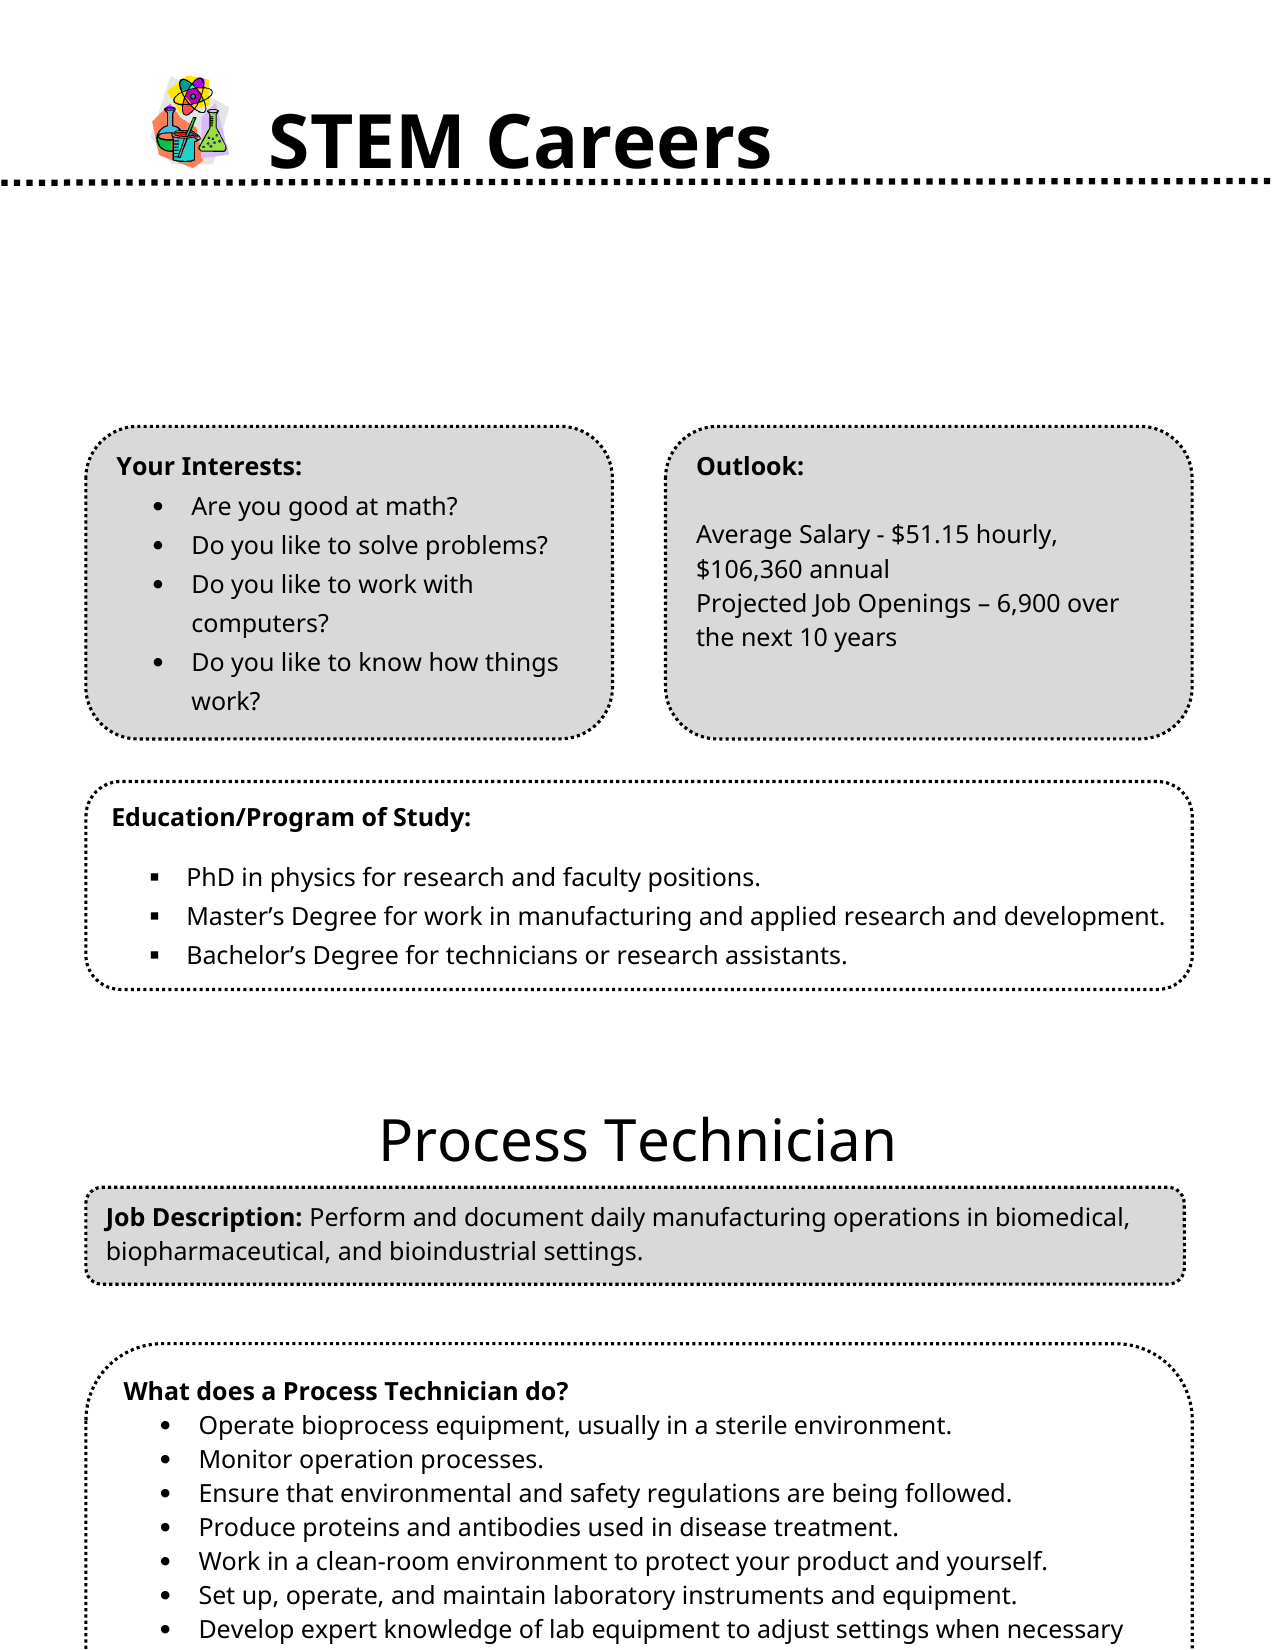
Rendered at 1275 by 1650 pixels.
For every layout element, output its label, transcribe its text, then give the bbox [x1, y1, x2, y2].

picture [150, 75, 230, 169]
text Process Technician [150, 1099, 1125, 1179]
